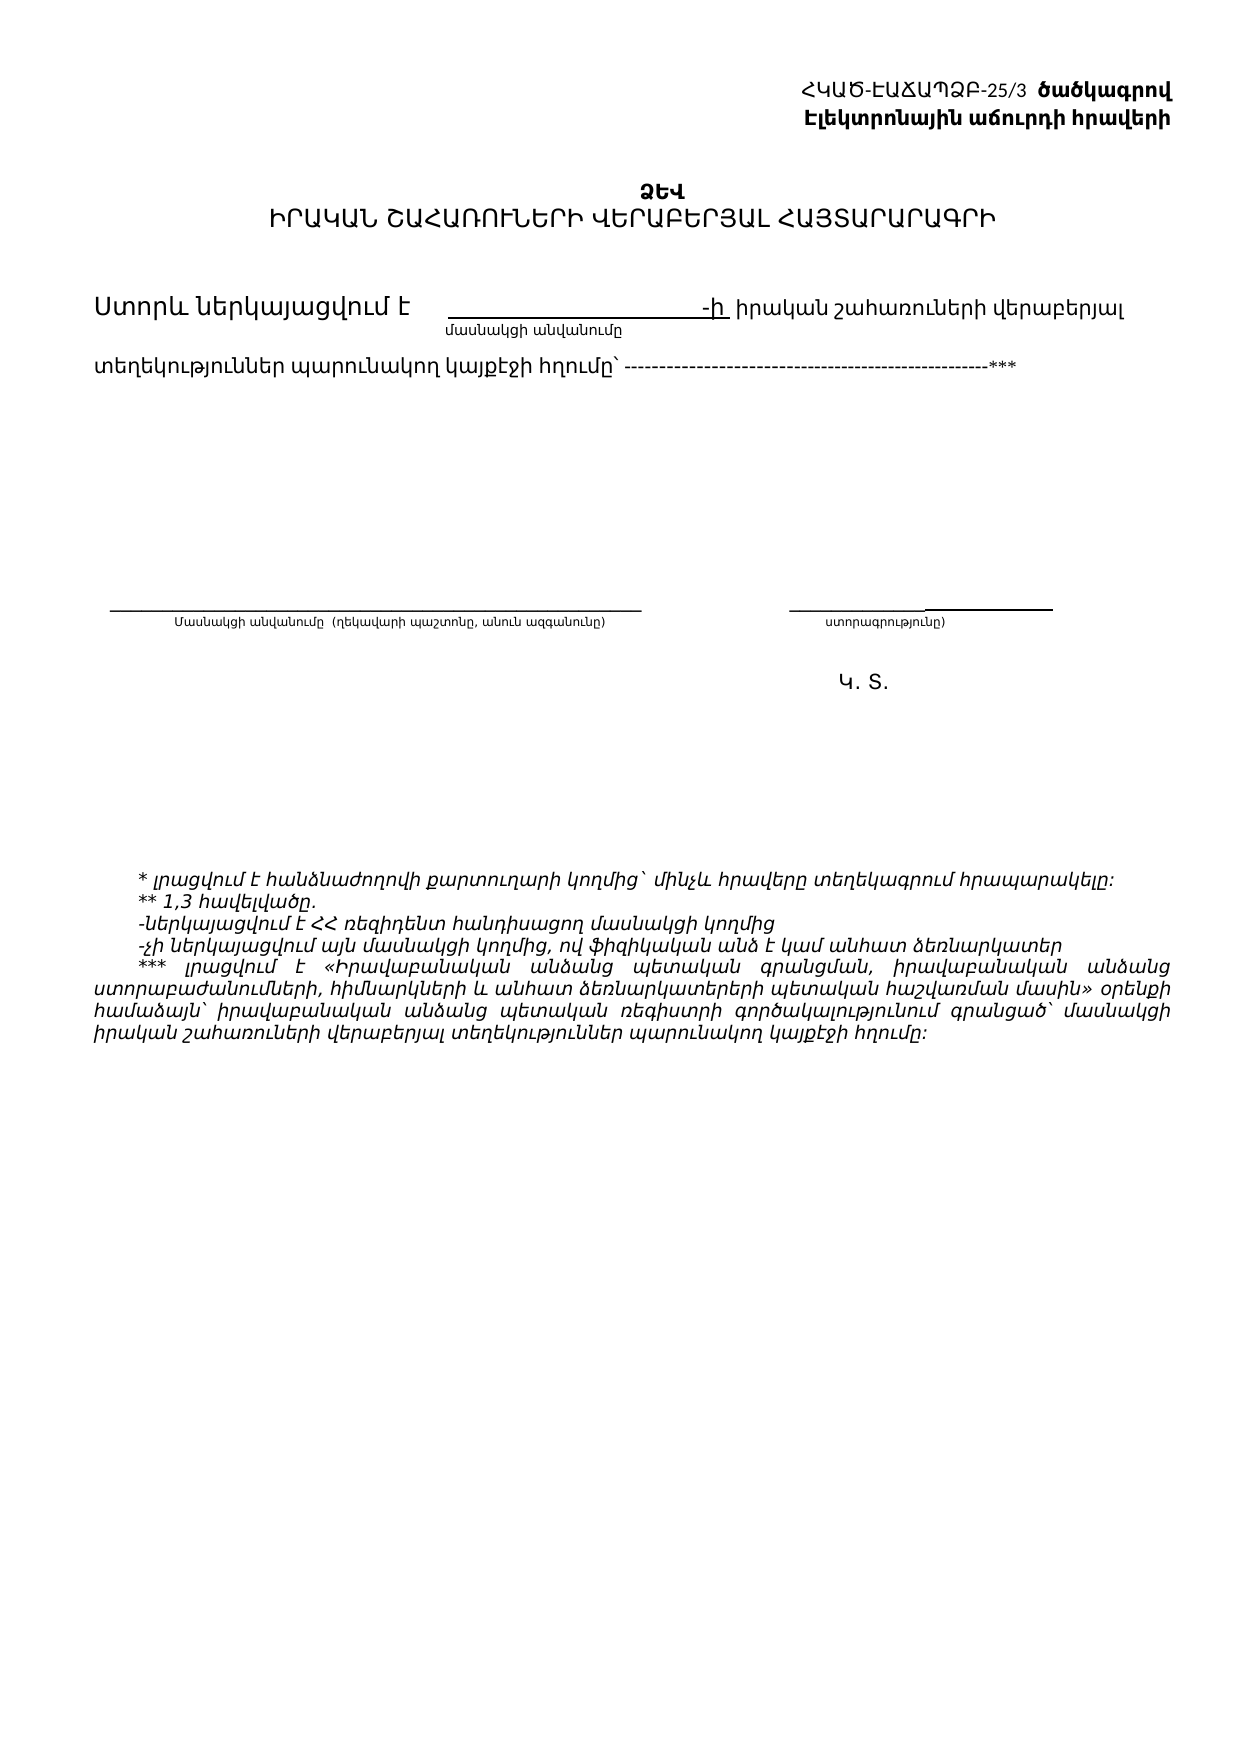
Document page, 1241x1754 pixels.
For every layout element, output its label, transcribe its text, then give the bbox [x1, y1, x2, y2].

text -չի ներկայացվում այն մասնակցի կողմից, ով ֆիզիկական անձ է կամ անհատ ձեռնարկատեր [94, 934, 1171, 956]
text *** լրացվում է «Իրավաբանական անձանց պետական գրանցման, իրավաբանական անձանց ստորաբաժանումների, հիմնարկների և անհատ ձեռնարկատերերի պետական հաշվառման մասին» օրենքի համաձայն՝ իրավաբանական անձանց պետական ռեգիստրի գործակալությունում գրանցած՝ մասնակցի իրական շահառուների վերաբերյալ տեղեկություններ պարունակող կայքէջի հղումը: [94, 956, 1171, 1044]
text Կ. Տ. [94, 670, 1171, 694]
text -ներկայացվում է ՀՀ ռեզիդենտ հանդիսացող մասնակցի կողմից [94, 913, 1171, 934]
text ԻՐԱԿԱՆ ՇԱՀԱՌՈՒՆԵՐԻ ՎԵՐԱԲԵՐՅԱԼ ՀԱՅՏԱՐԱՐԱԳՐԻ [94, 205, 1171, 234]
text ՀԿԱԾ-ԷԱՃԱՊՁԲ-25/3 ծածկագրով [94, 75, 1171, 103]
text * լրացվում է հանձնաժողովի քարտուղարի կողմից` մինչև հրավերը տեղեկագրում հրապարակելը: [94, 869, 1171, 891]
text Ստորև ներկայացվում է -ի իրական շահառուների վերաբերյալ [94, 292, 1171, 322]
text մասնակցի անվանումը [94, 322, 1171, 351]
text Էլեկտրոնային աճուրդի հրավերի [94, 103, 1171, 132]
text տեղեկություններ պարունակող կայքէջի հղումը՝ ----------------------------------------------------*** [94, 351, 1171, 379]
text ՁԵՎ [94, 180, 1171, 205]
text ** 1,3 հավելվածը․ [94, 891, 1171, 913]
text ___________________________________________________ _____________ Մասնակցի անվանումը (ղեկավարի պաշտոնը, անուն ազգանունը) ստորագրությունը) [94, 588, 1171, 641]
